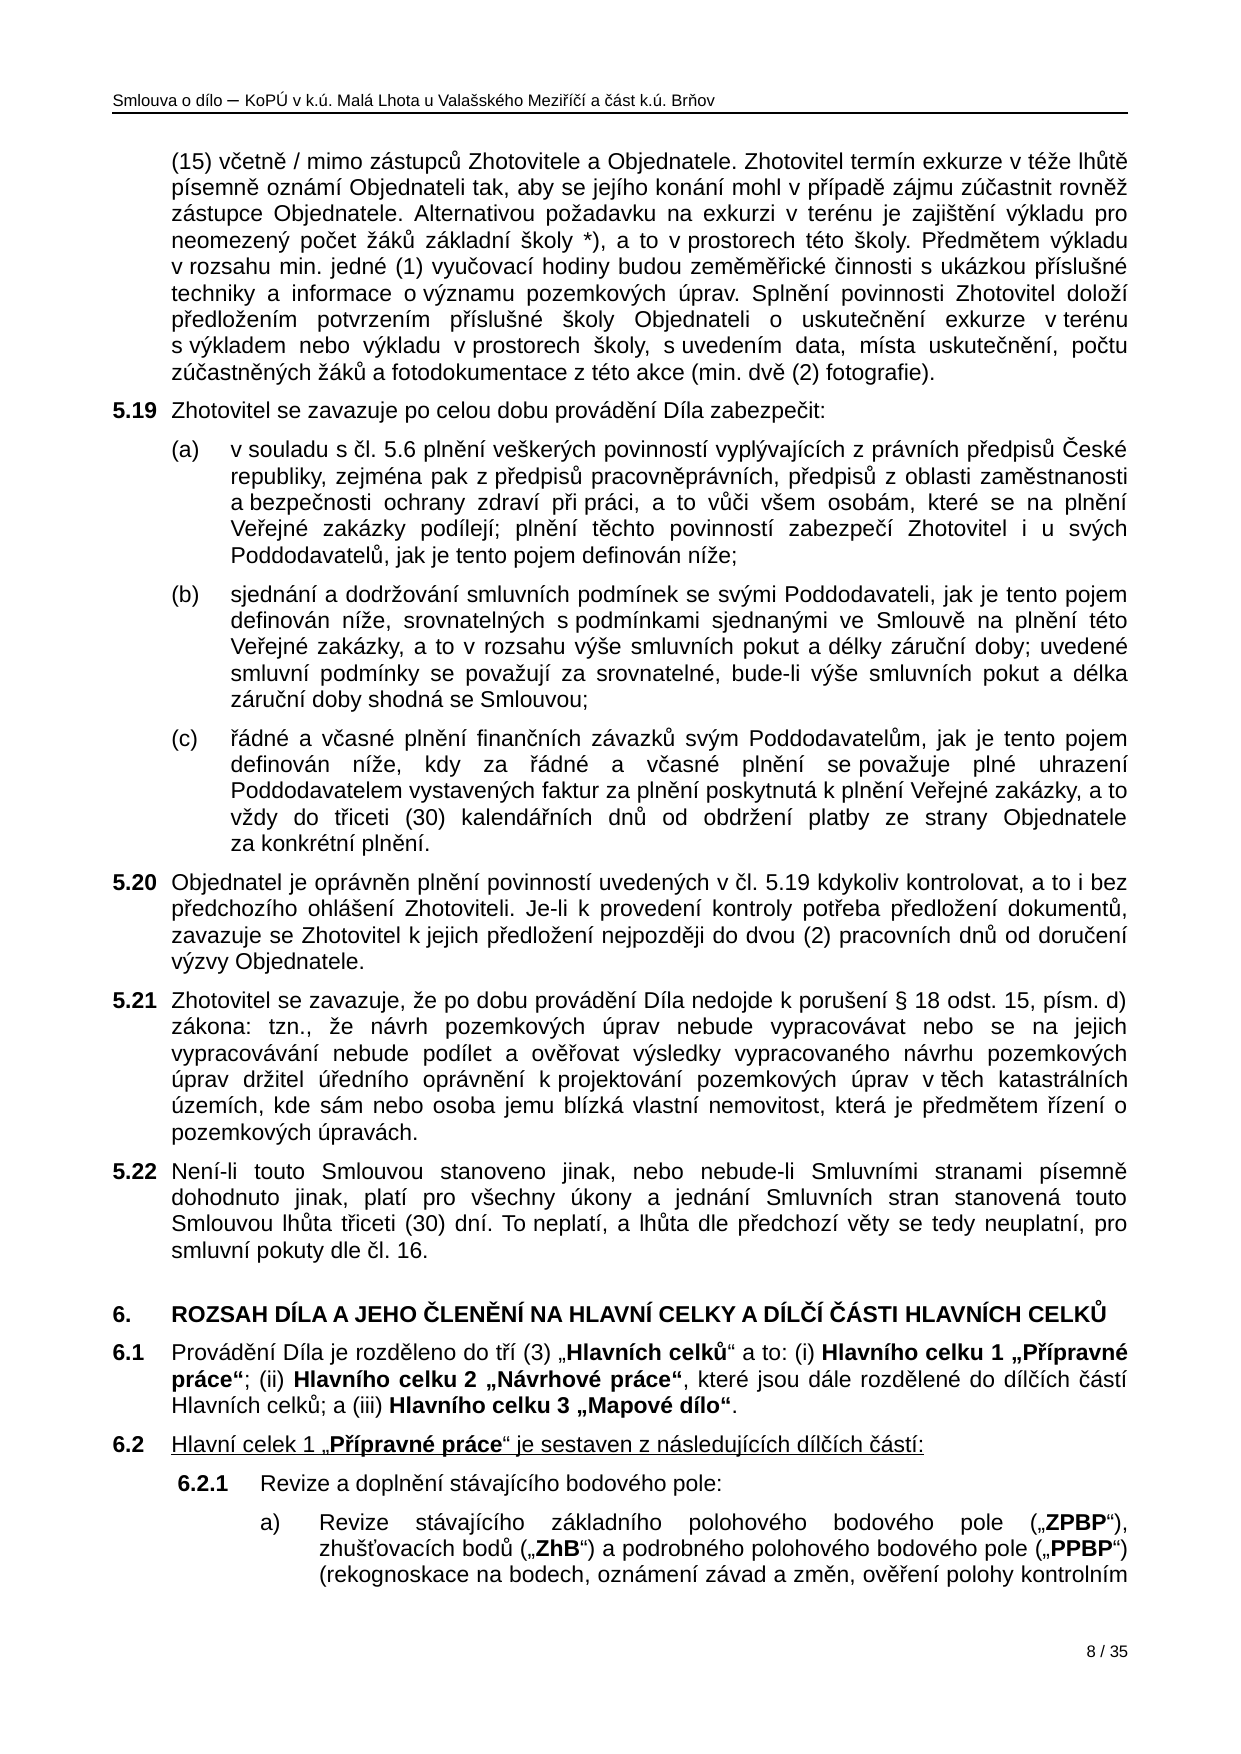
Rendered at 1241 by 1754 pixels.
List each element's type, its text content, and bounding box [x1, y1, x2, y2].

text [112, 148, 1128, 385]
text Objednatel je oprávněn plnění povinností uvedených v čl. 5.19 kdykoliv kontrolovat, a to i bez předchozího ohlášení Zhotoviteli. Je-li k provedení kontroly potřeba předložení dokumentů, zavazuje se Zhotovitel k jejich předložení nejpozději do dvou (2) pracovních dnů od doručení výzvy Objednatele. [112, 869, 1128, 974]
list řádné a včasné plnění finančních závazků svým Poddodavatelům, jak je tento pojem definován níže, kdy za řádné a včasné plnění se považuje plné uhrazení Poddodavatelem vystavených faktur za plnění poskytnutá k plnění Veřejné zakázky, a to vždy do třiceti (30) kalendářních dnů od obdržení platby ze strany Objednatele za konkrétní plnění. [171, 725, 1128, 857]
list sjednání a dodržování smluvních podmínek se svými Poddodavateli, jak je tento pojem definován níže, srovnatelných s podmínkami sjednanými ve Smlouvě na plnění této Veřejné zakázky, a to v rozsahu výše smluvních pokut a délky záruční doby; uvedené smluvní podmínky se považují za srovnatelné, bude-li výše smluvních pokut a délka záruční doby shodná se Smlouvou; [171, 581, 1128, 712]
text Rozsah díla a jeho členění na hlavní celky a dílčí části Hlavních celků [112, 1301, 1128, 1327]
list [260, 1509, 1128, 1588]
list v souladu s čl. 5.6 plnění veškerých povinností vyplývajících z právních předpisů České republiky, zejména pak z předpisů pracovněprávních, předpisů z oblasti zaměstnanosti a bezpečnosti ochrany zdraví při práci, a to vůči všem osobám, které se na plnění Veřejné zakázky podílejí; plnění těchto povinností zabezpečí Zhotovitel i u svých Poddodavatelů, jak je tento pojem definován níže; [171, 436, 1128, 568]
text Revize a doplnění stávajícího bodového pole: [177, 1470, 1128, 1496]
text Zhotovitel se zavazuje po celou dobu provádění Díla zabezpečit: [112, 397, 1128, 424]
text Není-li touto Smlouvou stanoveno jinak, nebo nebude-li Smluvními stranami písemně dohodnuto jinak, platí pro všechny úkony a jednání Smluvních stran stanovená touto Smlouvou lhůta třiceti (30) dní. To neplatí, a lhůta dle předchozí věty se tedy neuplatní, pro smluvní pokuty dle čl. 16. [112, 1158, 1128, 1263]
text Provádění Díla je rozděleno do tří (3) „Hlavních celků“ a to: (i) Hlavního celku 1 „Přípravné práce“; (ii) Hlavního celku 2 „Návrhové práce“, které jsou dále rozdělené do dílčích částí Hlavních celků; a (iii) Hlavního celku 3 „Mapové dílo“. [112, 1339, 1128, 1418]
text Zhotovitel se zavazuje, že po dobu provádění Díla nedojde k porušení § 18 odst. 15, písm. d) zákona: tzn., že návrh pozemkových úprav nebude vypracovávat nebo se na jejich vypracovávání nebude podílet a ověřovat výsledky vypracovaného návrhu pozemkových úprav držitel úředního oprávnění k projektování pozemkových úprav v těch katastrálních územích, kde sám nebo osoba jemu blízká vlastní nemovitost, která je předmětem řízení o pozemkových úpravách. [112, 987, 1128, 1145]
text Hlavní celek 1 „Přípravné práce“ je sestaven z následujících dílčích částí: [112, 1431, 1128, 1457]
